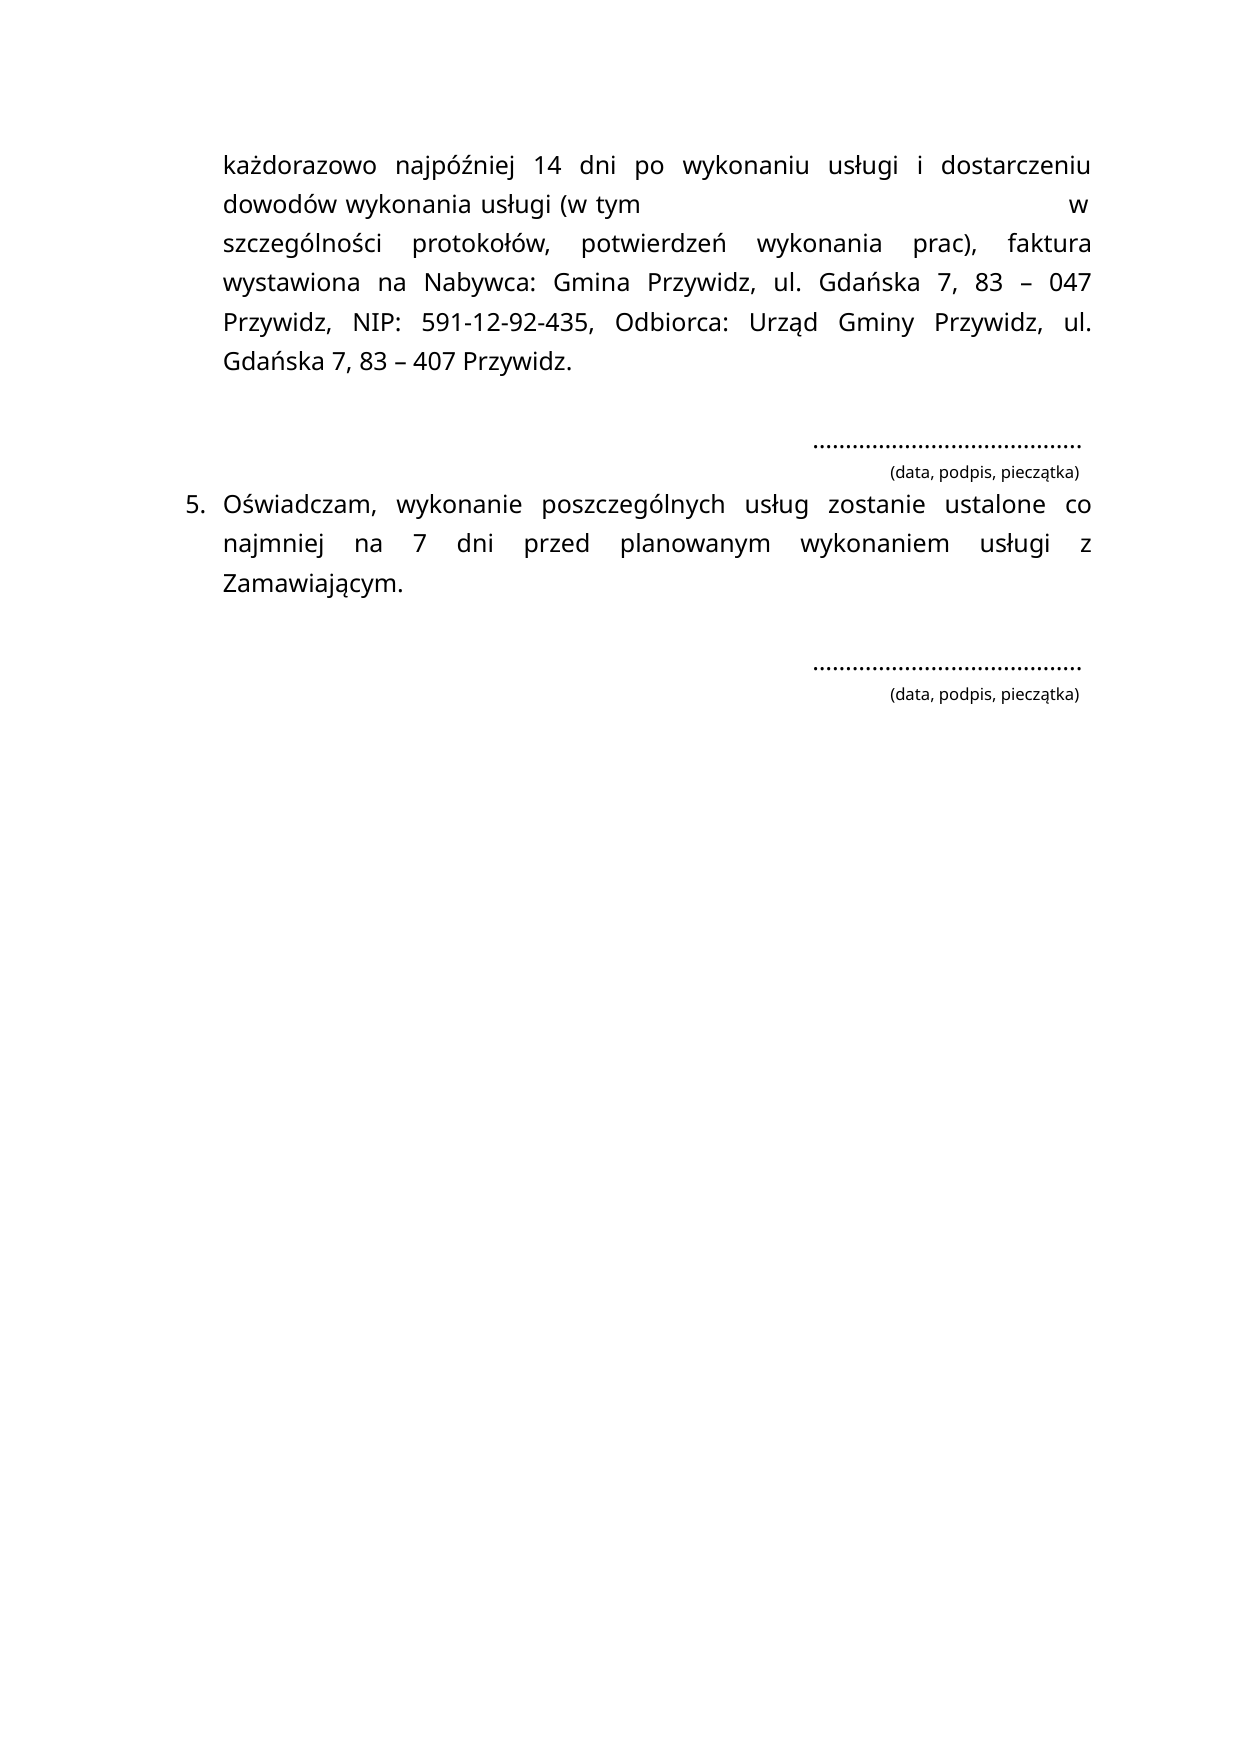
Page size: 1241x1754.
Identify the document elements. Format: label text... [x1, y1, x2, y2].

text ………………………………….. [812, 644, 1093, 678]
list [185, 148, 1093, 377]
text (data, podpis, pieczątka) [812, 461, 1093, 484]
list Oświadczam, wykonanie poszczególnych usług zostanie ustalone co najmniej na 7 dni przed planowanym wykonaniem usługi z Zamawiającym. [185, 487, 1093, 599]
text (data, podpis, pieczątka) [812, 683, 1093, 706]
text ………………………………….. [812, 422, 1093, 456]
